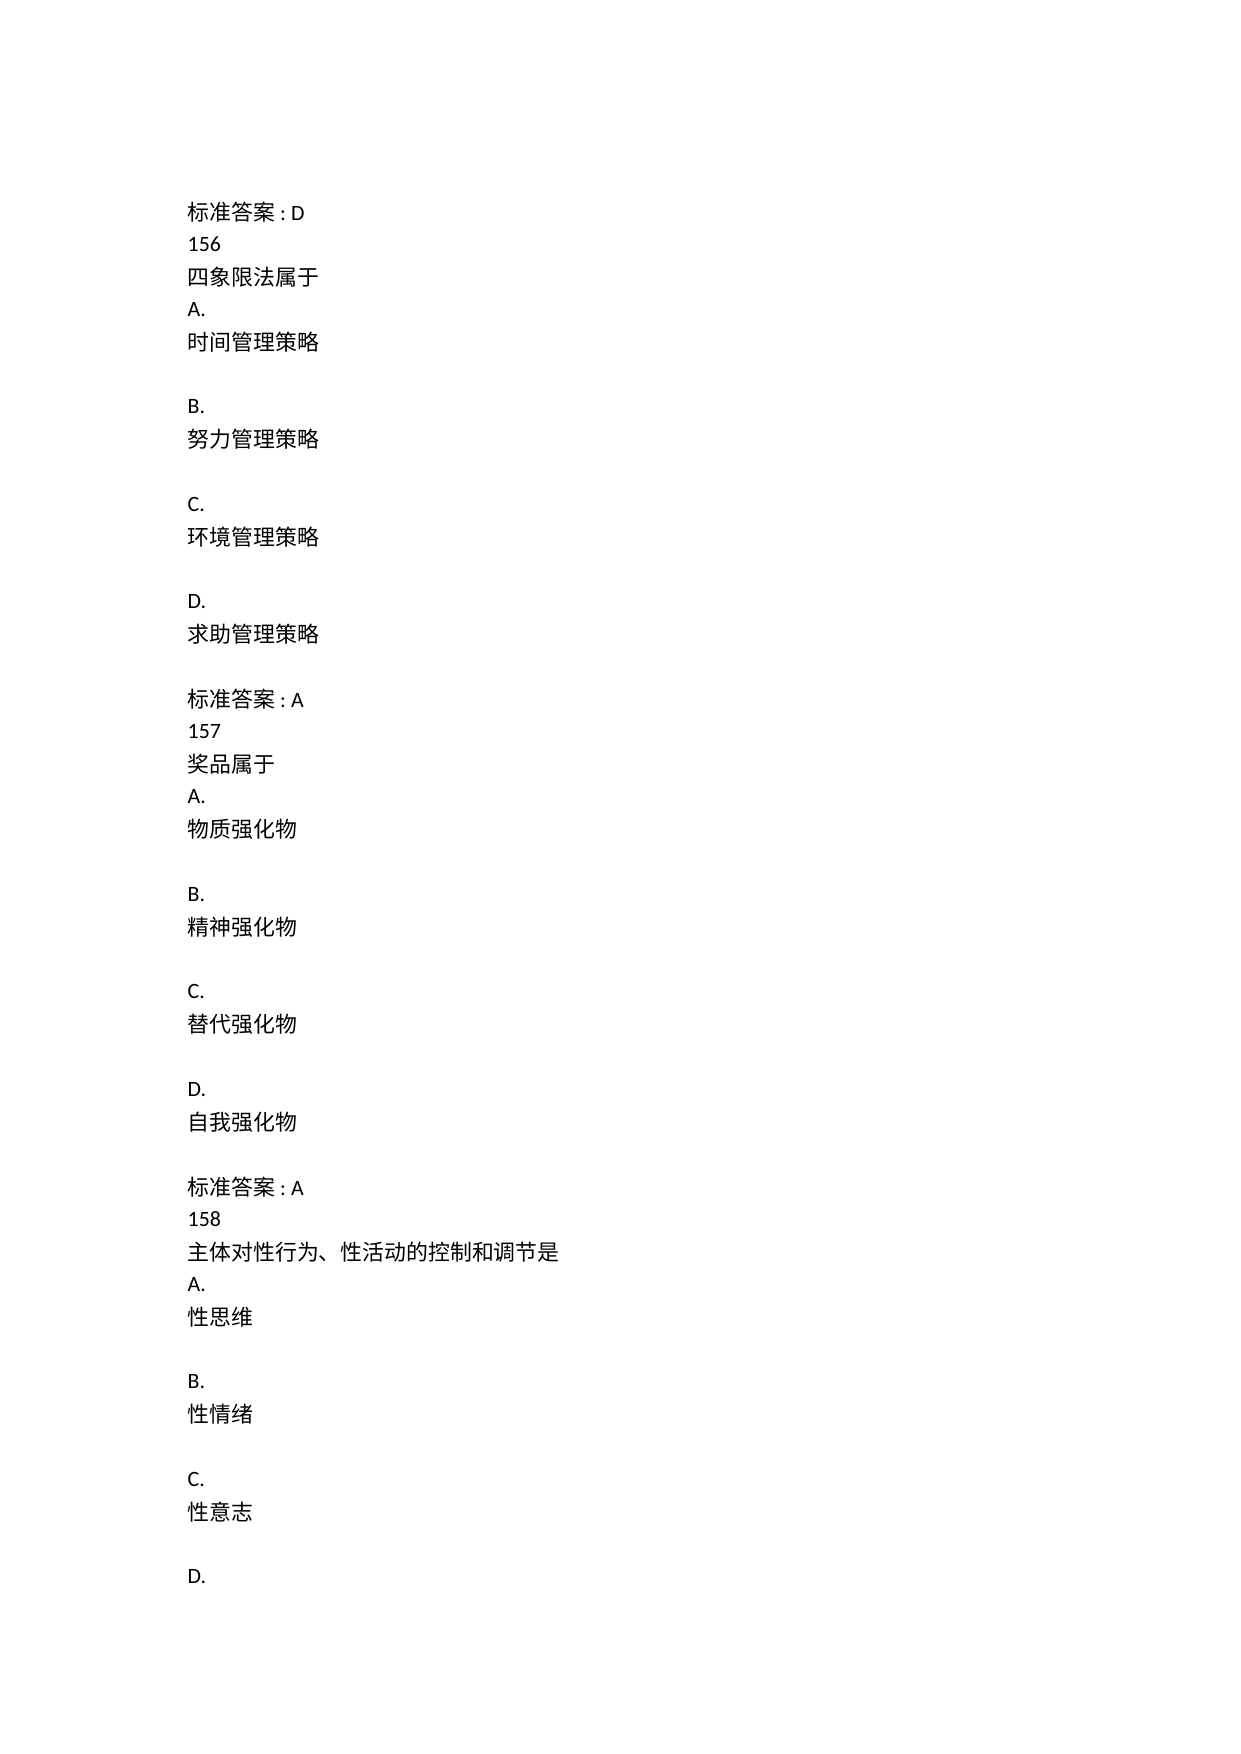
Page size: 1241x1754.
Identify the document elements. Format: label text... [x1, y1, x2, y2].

text 精神强化物 [187, 909, 1053, 942]
text C. [187, 487, 1053, 519]
text 标准答案 : D [187, 194, 1053, 227]
text 性思维 [187, 1299, 1053, 1332]
text 157 [187, 714, 1053, 747]
text 性意志 [187, 1494, 1053, 1527]
text D. [187, 1072, 1053, 1104]
text A. [187, 1267, 1053, 1299]
text B. [187, 389, 1053, 422]
text 标准答案 : A [187, 1169, 1053, 1202]
text C. [187, 974, 1053, 1007]
text 四象限法属于 [187, 259, 1053, 292]
text 主体对性行为、性活动的控制和调节是 [187, 1234, 1053, 1267]
text C. [187, 1462, 1053, 1494]
text 奖品属于 [187, 747, 1053, 779]
text 环境管理策略 [187, 519, 1053, 552]
text B. [187, 877, 1053, 909]
text 自我强化物 [187, 1104, 1053, 1137]
text 156 [187, 227, 1053, 259]
text 时间管理策略 [187, 324, 1053, 357]
text 替代强化物 [187, 1007, 1053, 1039]
text D. [187, 584, 1053, 617]
text 求助管理策略 [187, 617, 1053, 649]
text B. [187, 1364, 1053, 1397]
text 努力管理策略 [187, 422, 1053, 454]
text 物质强化物 [187, 812, 1053, 844]
text 158 [187, 1202, 1053, 1234]
text A. [187, 292, 1053, 324]
text 性情绪 [187, 1397, 1053, 1429]
text D. [187, 1559, 1053, 1592]
text A. [187, 779, 1053, 812]
text 标准答案 : A [187, 682, 1053, 714]
